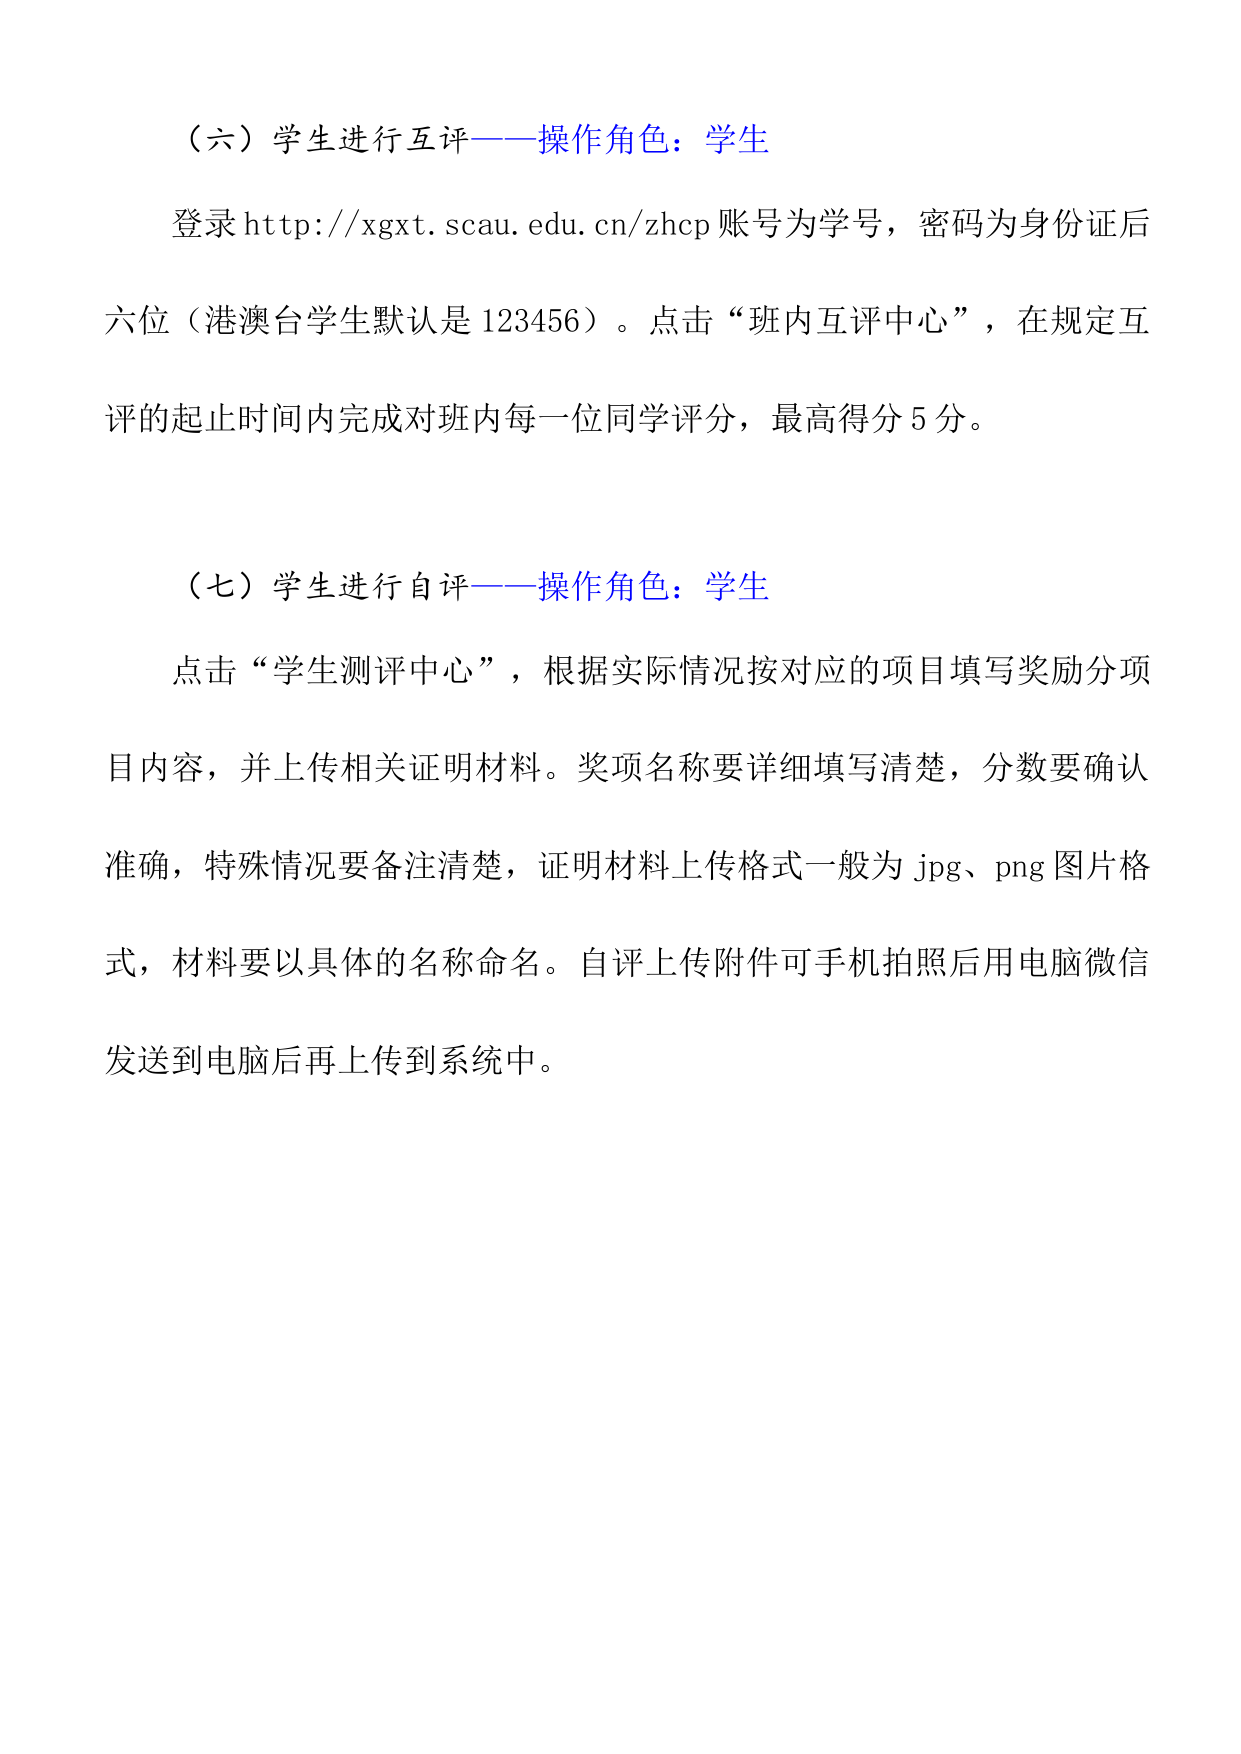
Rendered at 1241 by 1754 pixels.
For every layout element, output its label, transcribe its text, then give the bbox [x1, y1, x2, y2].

text 点击“学生测评中心”，根据实际情况按对应的项目填写奖励分项目内容，并上传相关证明材料。奖项名称要详细填写清楚，分数要确认准确，特殊情况要备注清楚，证明材料上传格式一般为jpg、png图片格式，材料要以具体的名称命名。自评上传附件可手机拍照后用电脑微信发送到电脑后再上传到系统中。 [103, 635, 1152, 1090]
text （六）学生进行互评——操作角色：学生 [103, 104, 1152, 169]
text 登录http://xgxt.scau.edu.cn/zhcp账号为学号，密码为身份证后六位（港澳台学生默认是123456）。点击“班内互评中心”，在规定互评的起止时间内完成对班内每一位同学评分，最高得分5分。 [103, 188, 1152, 448]
text （七）学生进行自评——操作角色：学生 [103, 551, 1152, 616]
